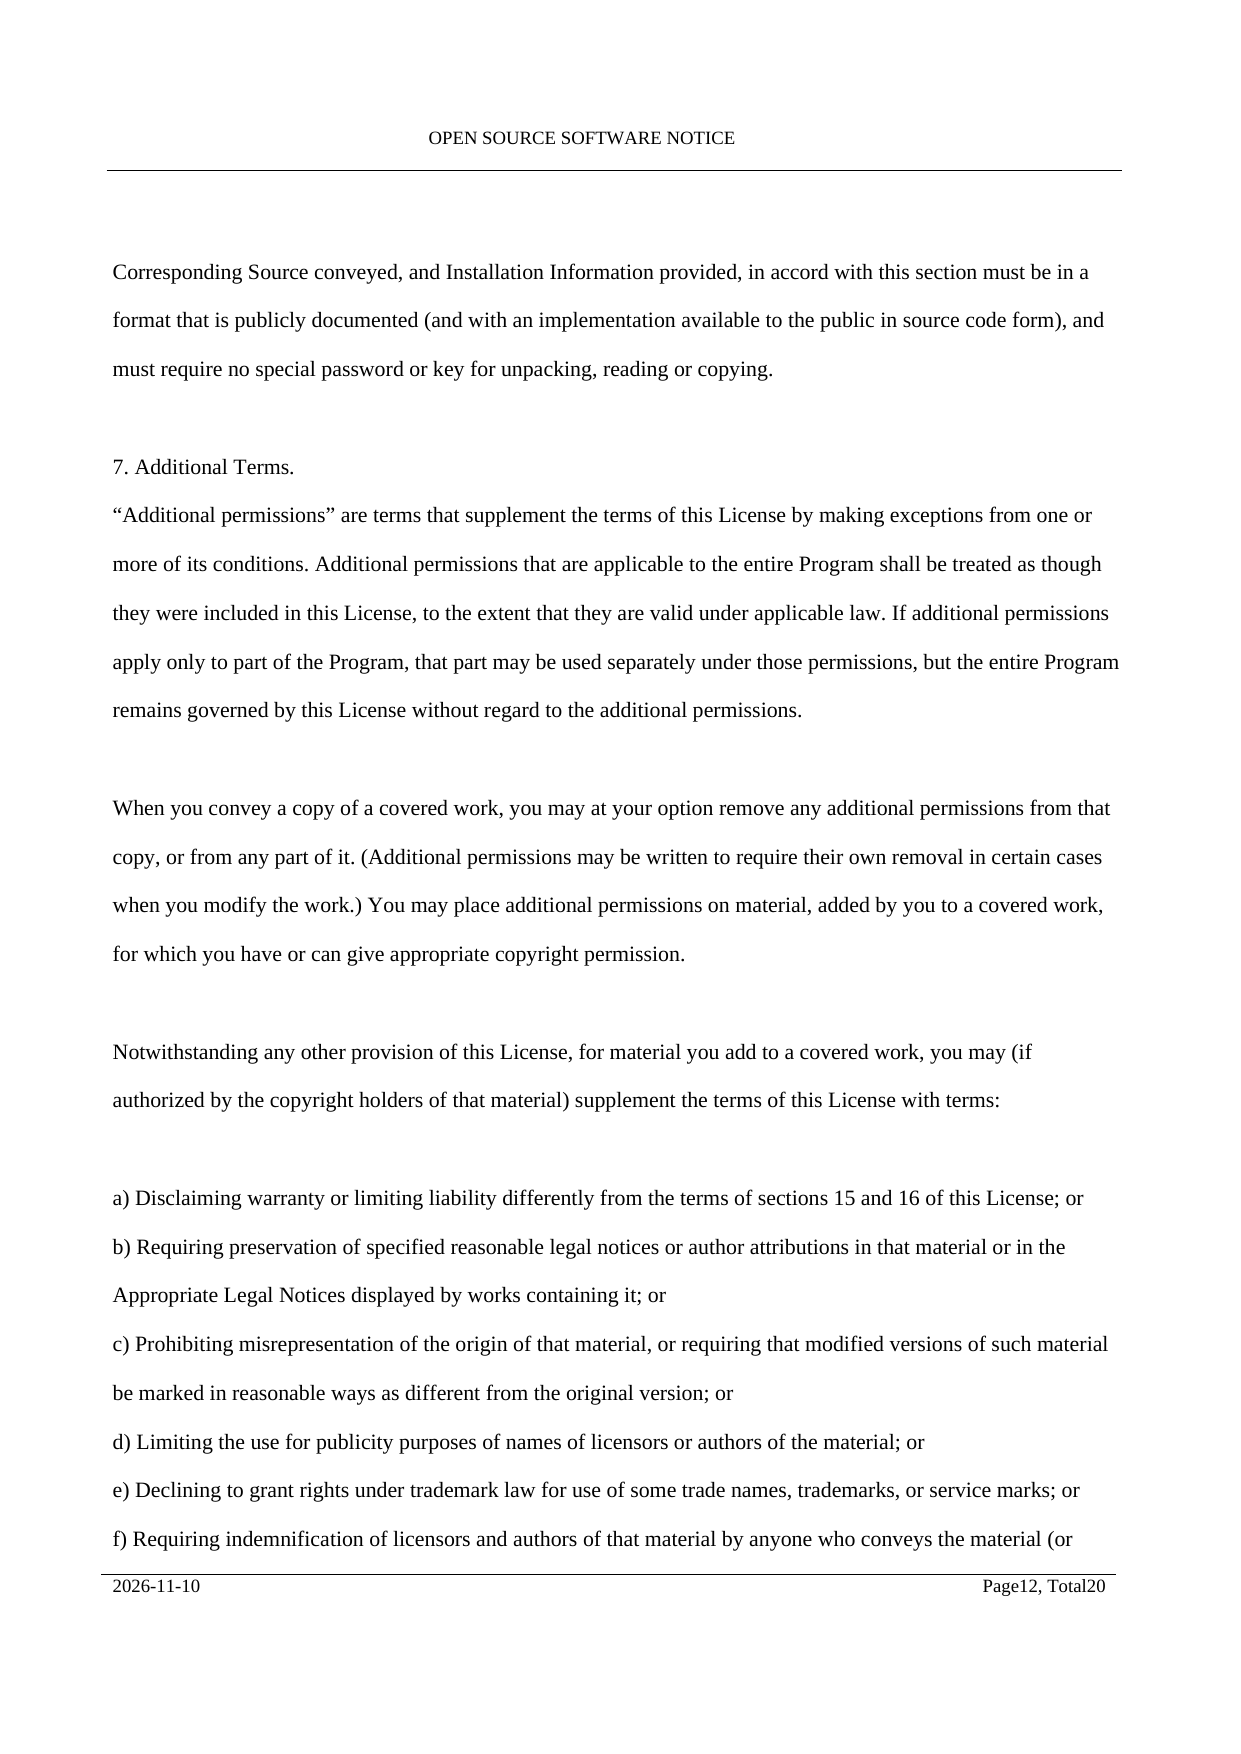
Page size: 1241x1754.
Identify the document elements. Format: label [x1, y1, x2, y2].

text [112, 206, 1128, 1555]
